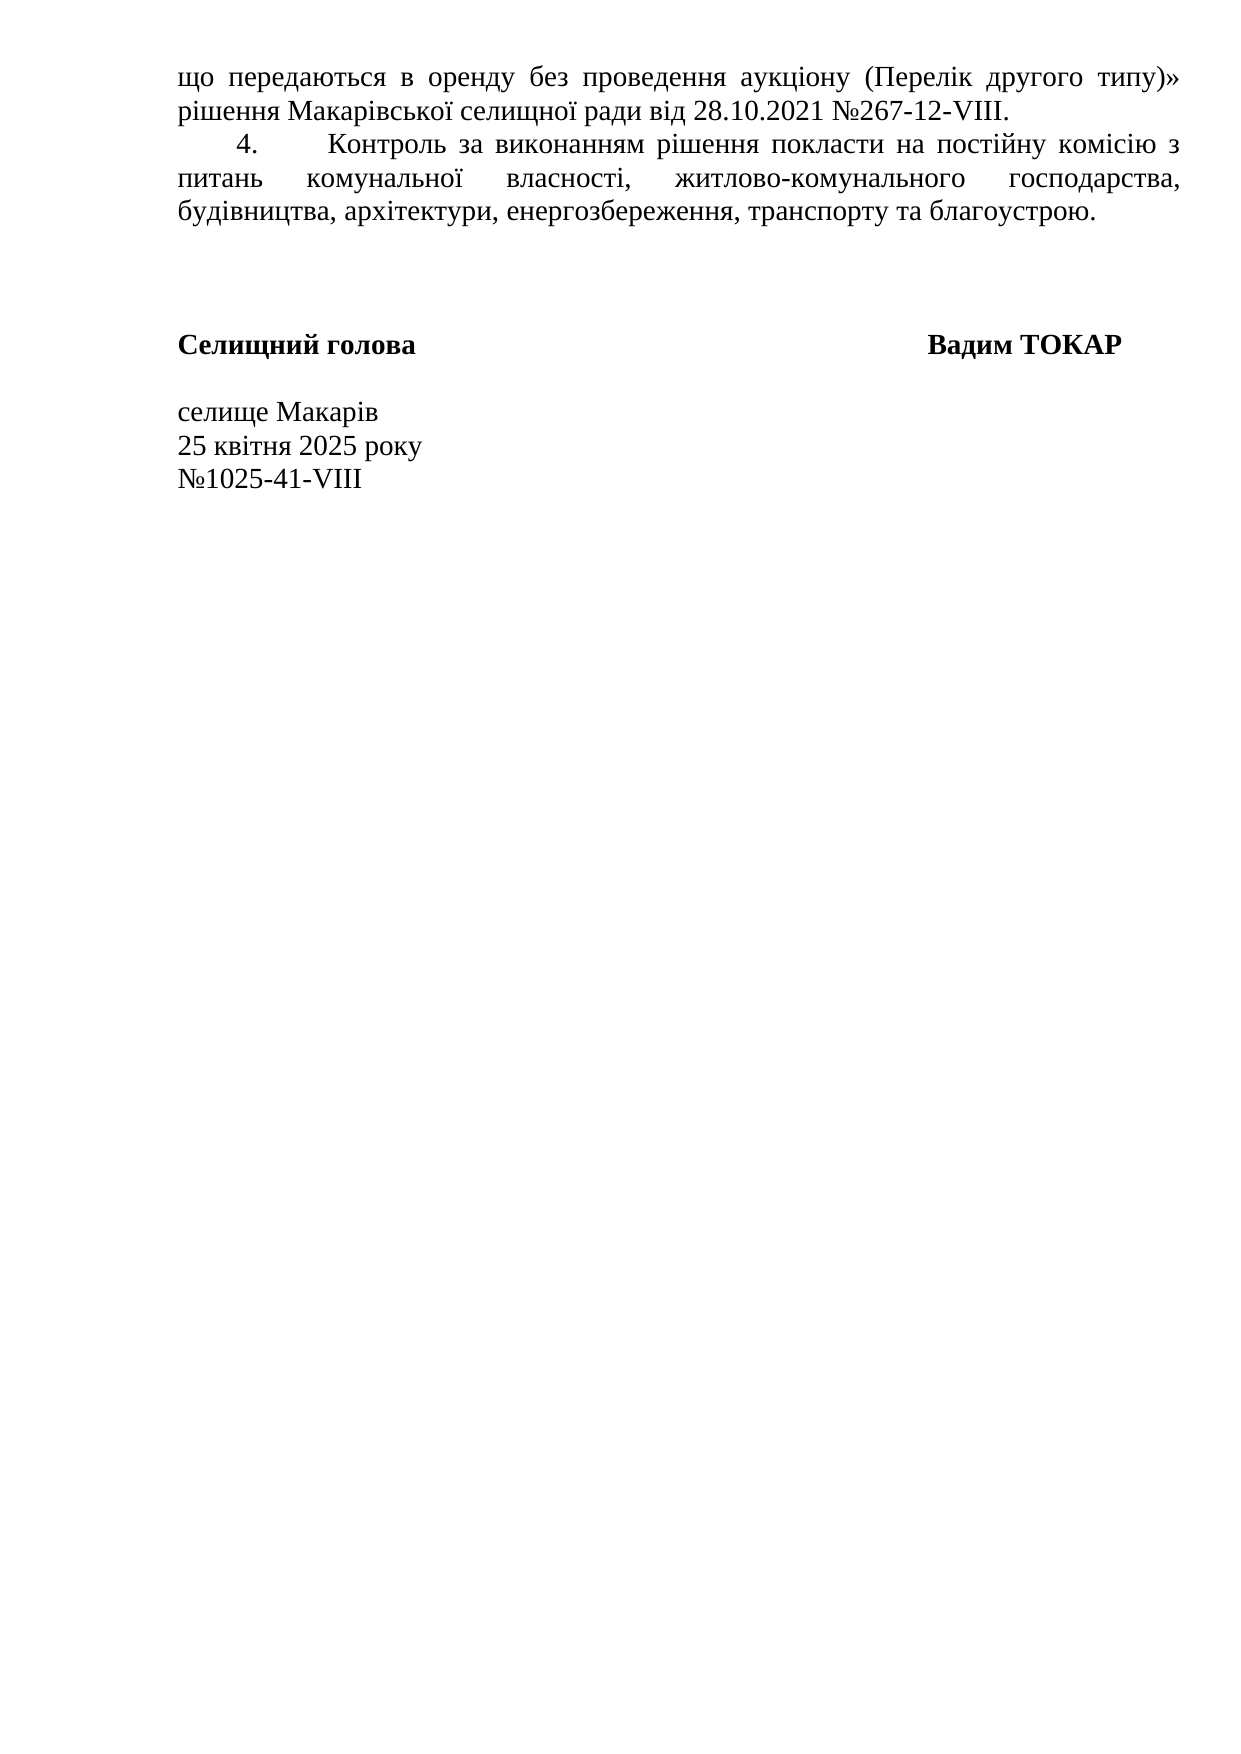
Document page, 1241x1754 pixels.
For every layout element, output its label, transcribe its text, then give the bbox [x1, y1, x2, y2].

text 25 квітня 2025 року [177, 428, 1181, 462]
text №1025-41-VІІІ [177, 462, 1181, 495]
text селище Макарів [177, 394, 1181, 428]
list Контроль за виконанням рішення покласти на постійну комісію з питань комунальної власності, житлово-комунального господарства, будівництва, архітектури, енергозбереження, транспорту та благоустрою. [177, 126, 1181, 227]
text Селищний голова Вадим ТОКАР [177, 327, 1181, 361]
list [177, 59, 1181, 126]
